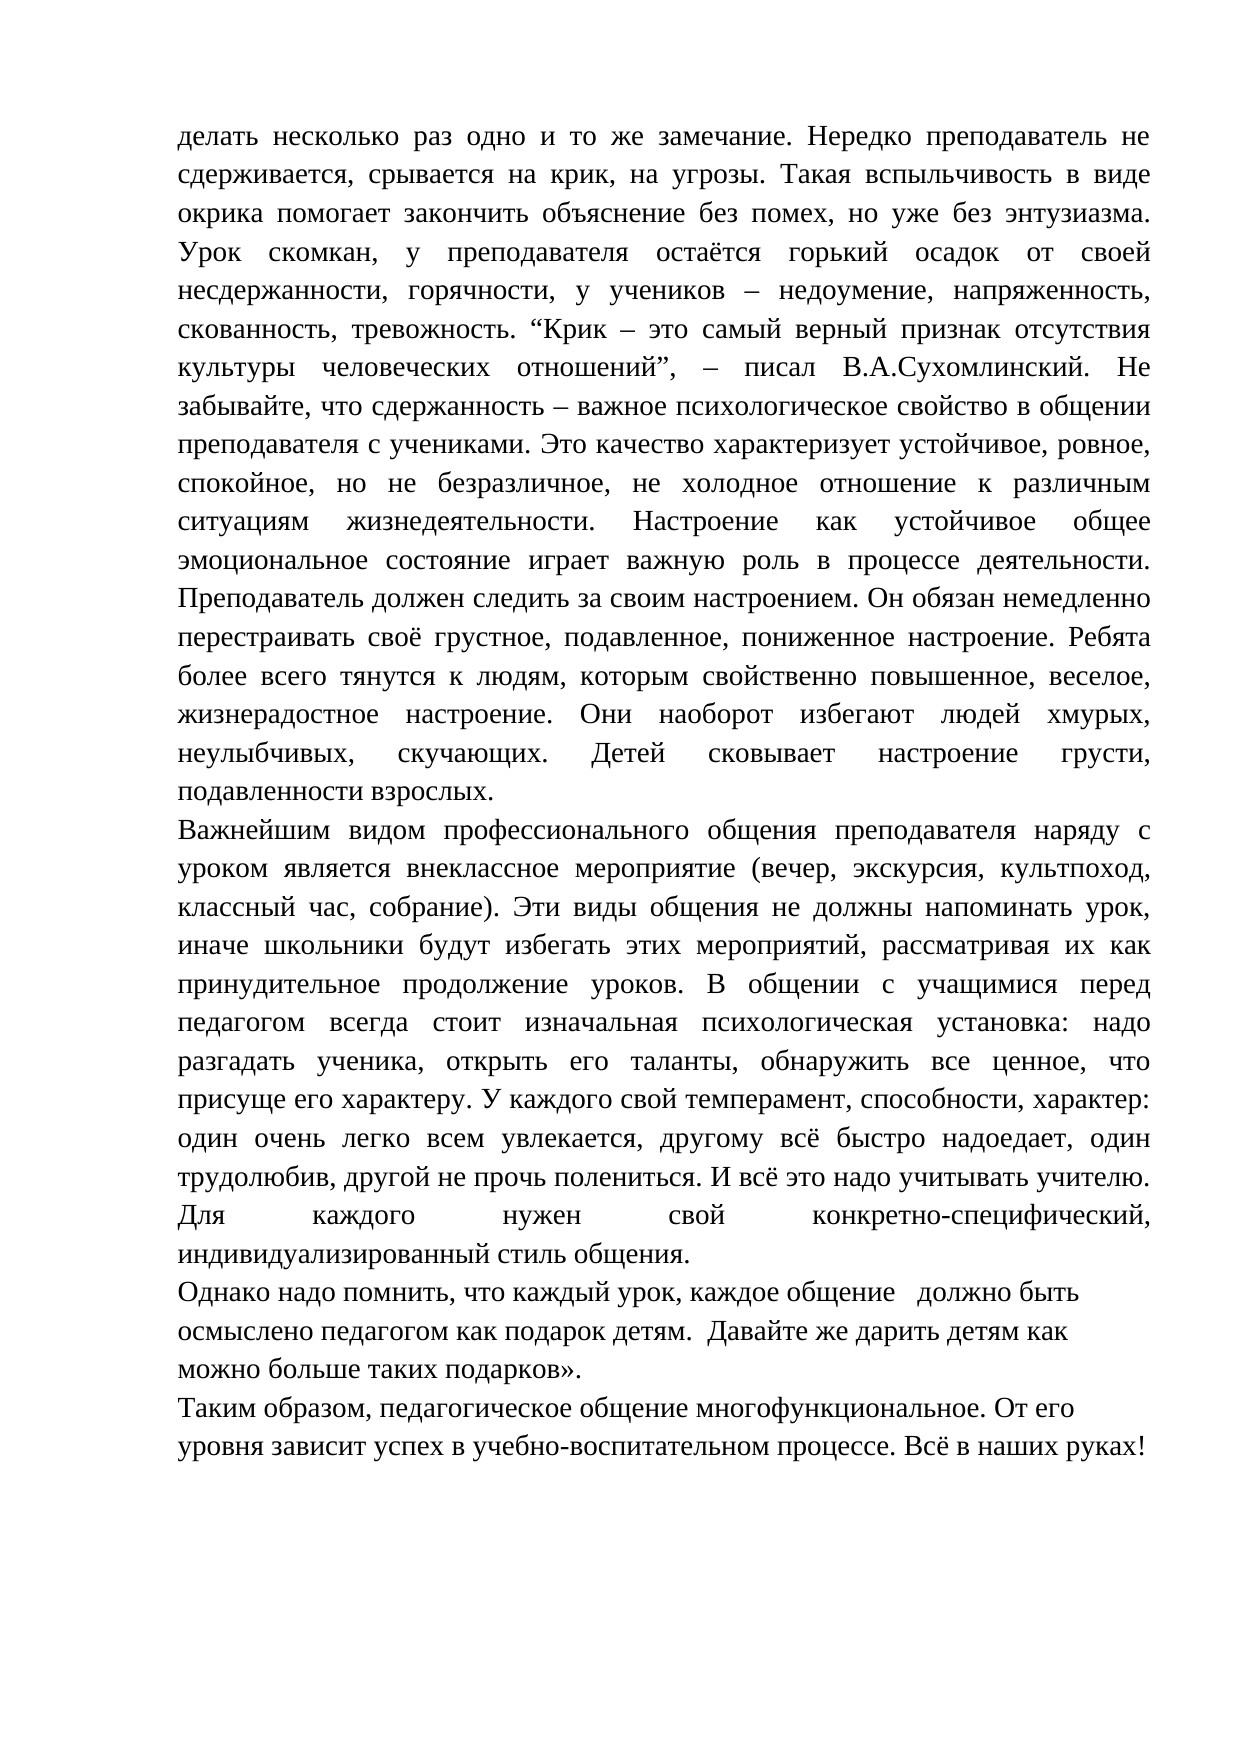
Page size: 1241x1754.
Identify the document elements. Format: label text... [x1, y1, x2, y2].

text Однако надо помнить, что каждый урок, каждое общение должно быть осмыслено педагогом как подарок детям. Давайте же дарить детям как можно больше таких подарков». [177, 1274, 1152, 1385]
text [177, 118, 1152, 807]
text Таким образом, педагогическое общение многофункциональное. От его уровня зависит успех в учебно-воспитательном процессе. Всё в наших руках! [177, 1390, 1152, 1462]
text Важнейшим видом профессионального общения преподавателя наряду с уроком является внеклассное мероприятие (вечер, экскурсия, культпоход, классный час, собрание). Эти виды общения не должны напоминать урок, иначе школьники будут избегать этих мероприятий, рассматривая их как принудительное продолжение уроков. В общении с учащимися перед педагогом всегда стоит изначальная психологическая установка: надо разгадать ученика, открыть его таланты, обнаружить все ценное, что присуще его характеру. У каждого свой темперамент, способности, характер: один очень легко всем увлекается, другому всё быстро надоедает, один трудолюбив, другой не прочь полениться. И всё это надо учитывать учителю. Для каждого нужен свой конкретно-специфический, индивидуализированный стиль общения. [177, 812, 1152, 1269]
